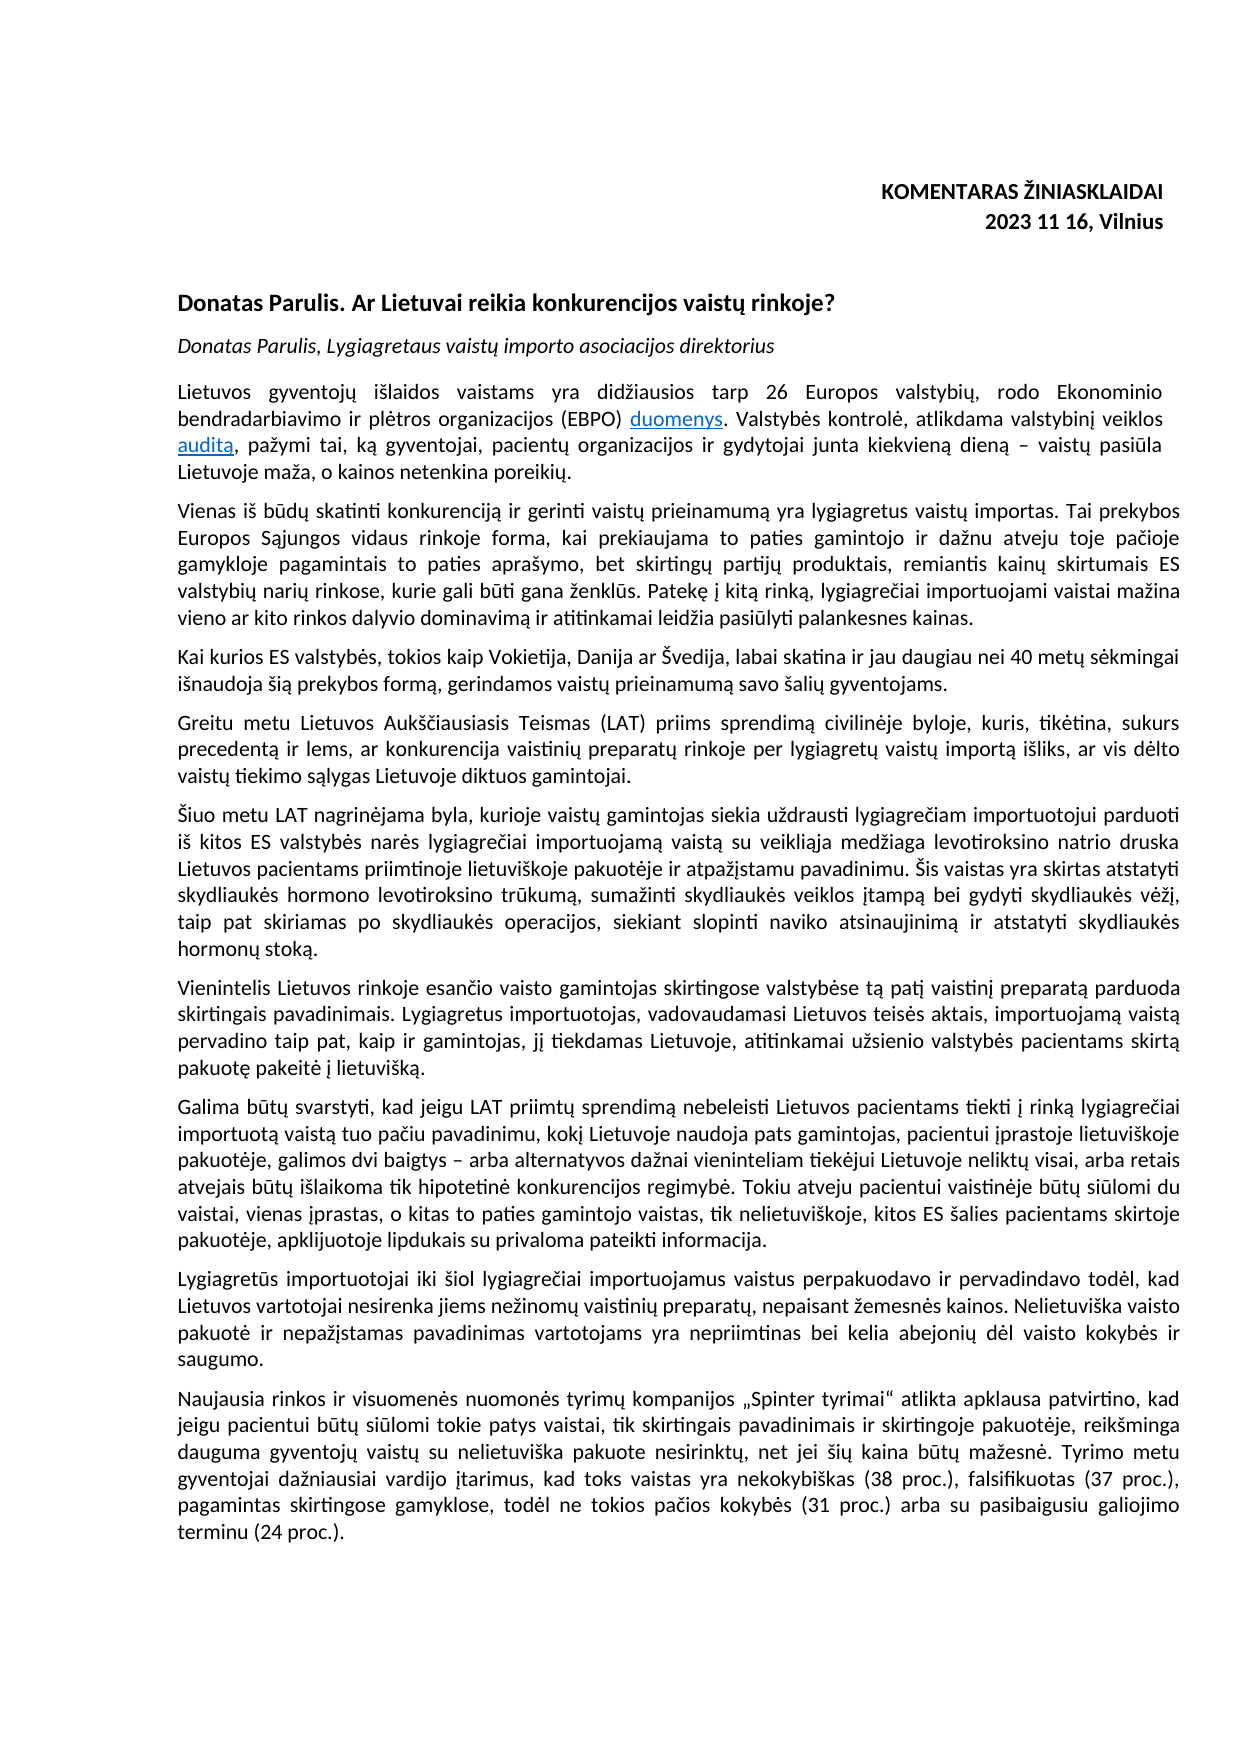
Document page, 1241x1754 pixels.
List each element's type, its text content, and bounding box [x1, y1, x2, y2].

text Vienas iš būdų skatinti konkurenciją ir gerinti vaistų prieinamumą yra lygiagretus vaistų importas. Tai prekybos Europos Sąjungos vidaus rinkoje forma, kai prekiaujama to paties gamintojo ir dažnu atveju toje pačioje gamykloje pagamintais to paties aprašymo, bet skirtingų partijų produktais, remiantis kainų skirtumais ES valstybių narių rinkose, kurie gali būti gana ženklūs. Patekę į kitą rinką, lygiagrečiai importuojami vaistai mažina vieno ar kito rinkos dalyvio dominavimą ir atitinkamai leidžia pasiūlyti palankesnes kainas. [177, 497, 1181, 631]
text Donatas Parulis. Ar Lietuvai reikia konkurencijos vaistų rinkoje? [177, 287, 1163, 318]
text Naujausia rinkos ir visuomenės nuomonės tyrimų kompanijos „Spinter tyrimai“ atlikta apklausa patvirtino, kad jeigu pacientui būtų siūlomi tokie patys vaistai, tik skirtingais pavadinimais ir skirtingoje pakuotėje, reikšminga dauguma gyventojų vaistų su nelietuviška pakuote nesirinktų, net jei šių kaina būtų mažesnė. Tyrimo metu gyventojai dažniausiai vardijo įtarimus, kad toks vaistas yra nekokybiškas (38 proc.), falsifikuotas (37 proc.), pagamintas skirtingose gamyklose, todėl ne tokios pačios kokybės (31 proc.) arba su pasibaigusiu galiojimo terminu (24 proc.). [177, 1385, 1181, 1545]
text Lygiagretūs importuotojai iki šiol lygiagrečiai importuojamus vaistus perpakuodavo ir pervadindavo todėl, kad Lietuvos vartotojai nesirenka jiems nežinomų vaistinių preparatų, nepaisant žemesnės kainos. Nelietuviška vaisto pakuotė ir nepažįstamas pavadinimas vartotojams yra nepriimtinas bei kelia abejonių dėl vaisto kokybės ir saugumo. [177, 1266, 1181, 1372]
text Galima būtų svarstyti, kad jeigu LAT priimtų sprendimą nebeleisti Lietuvos pacientams tiekti į rinką lygiagrečiai importuotą vaistą tuo pačiu pavadinimu, kokį Lietuvoje naudoja pats gamintojas, pacientui įprastoje lietuviškoje pakuotėje, galimos dvi baigtys – arba alternatyvos dažnai vieninteliam tiekėjui Lietuvoje neliktų visai, arba retais atvejais būtų išlaikoma tik hipotetinė konkurencijos regimybė. Tokiu atveju pacientui vaistinėje būtų siūlomi du vaistai, vienas įprastas, o kitas to paties gamintojo vaistas, tik nelietuviškoje, kitos ES šalies pacientams skirtoje pakuotėje, apklijuotoje lipdukais su privaloma pateikti informacija. [177, 1093, 1181, 1253]
text Kai kurios ES valstybės, tokios kaip Vokietija, Danija ar Švedija, labai skatina ir jau daugiau nei 40 metų sėkmingai išnaudoja šią prekybos formą, gerindamos vaistų prieinamumą savo šalių gyventojams. [177, 643, 1181, 696]
text KOMENTARAS ŽINIASKLAIDAI [177, 177, 1163, 205]
text Šiuo metu LAT nagrinėjama byla, kurioje vaistų gamintojas siekia uždrausti lygiagrečiam importuotojui parduoti iš kitos ES valstybės narės lygiagrečiai importuojamą vaistą su veikliąja medžiaga levotiroksino natrio druska Lietuvos pacientams priimtinoje lietuviškoje pakuotėje ir atpažįstamu pavadinimu. Šis vaistas yra skirtas atstatyti skydliaukės hormono levotiroksino trūkumą, sumažinti skydliaukės veiklos įtampą bei gydyti skydliaukės vėžį, taip pat skiriamas po skydliaukės operacijos, siekiant slopinti naviko atsinaujinimą ir atstatyti skydliaukės hormonų stoką. [177, 801, 1181, 961]
text Vienintelis Lietuvos rinkoje esančio vaisto gamintojas skirtingose valstybėse tą patį vaistinį preparatą parduoda skirtingais pavadinimais. Lygiagretus importuotojas, vadovaudamasi Lietuvos teisės aktais, importuojamą vaistą pervadino taip pat, kaip ir gamintojas, jį tiekdamas Lietuvoje, atitinkamai užsienio valstybės pacientams skirtą pakuotę pakeitė į lietuvišką. [177, 974, 1181, 1081]
text Lietuvos gyventojų išlaidos vaistams yra didžiausios tarp 26 Europos valstybių, rodo Ekonominio bendradarbiavimo ir plėtros organizacijos (EBPO) duomenys. Valstybės kontrolė, atlikdama valstybinį veiklos auditą, pažymi tai, ką gyventojai, pacientų organizacijos ir gydytojai junta kiekvieną dieną – vaistų pasiūla Lietuvoje maža, o kainos netenkina poreikių. [177, 378, 1163, 485]
text Greitu metu Lietuvos Aukščiausiasis Teismas (LAT) priims sprendimą civilinėje byloje, kuris, tikėtina, sukurs precedentą ir lems, ar konkurencija vaistinių preparatų rinkoje per lygiagretų vaistų importą išliks, ar vis dėlto vaistų tiekimo sąlygas Lietuvoje diktuos gamintojai. [177, 709, 1181, 789]
text 2023 11 16, Vilnius [177, 207, 1163, 235]
text Donatas Parulis, Lygiagretaus vaistų importo asociacijos direktorius [177, 333, 1163, 359]
